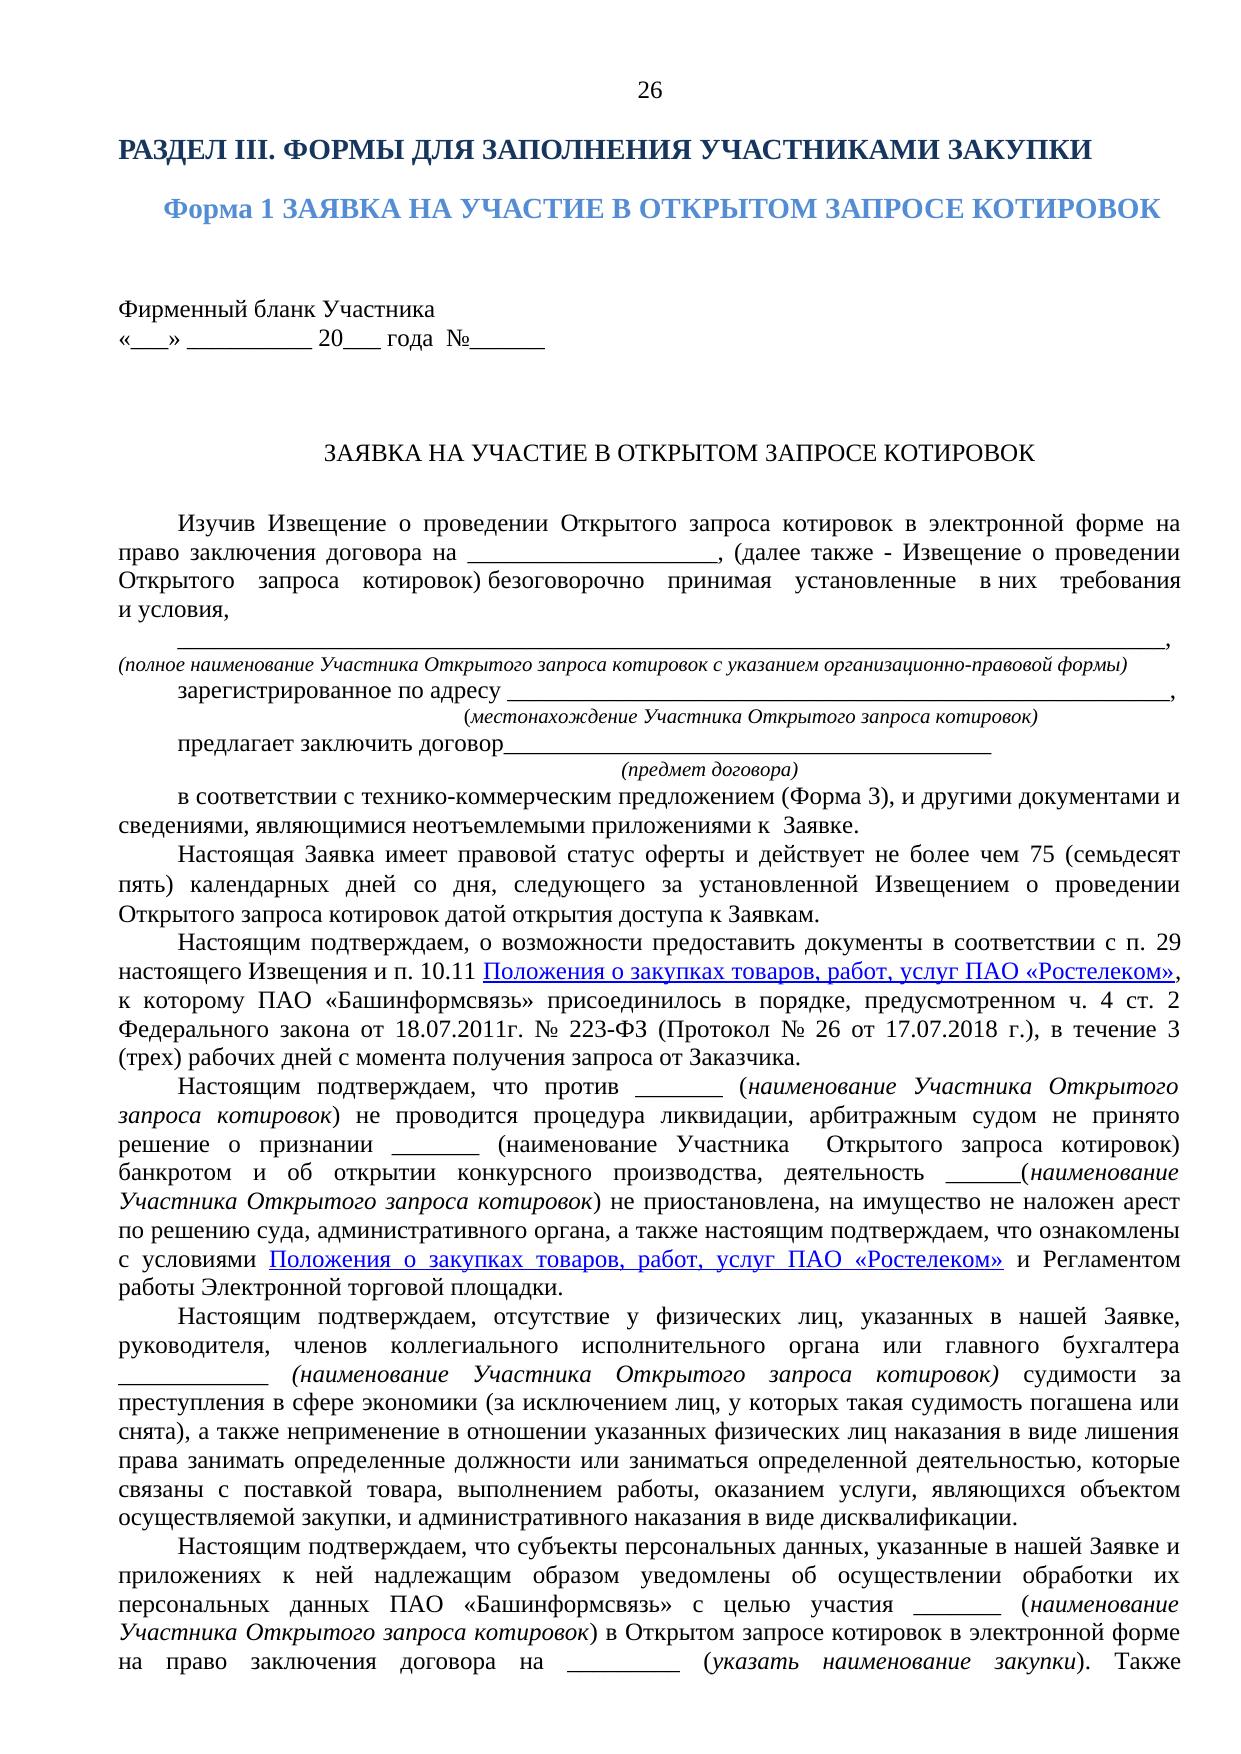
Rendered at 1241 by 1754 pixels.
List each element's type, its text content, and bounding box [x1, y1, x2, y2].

text предлагает заключить договор_______________________________________ [118, 728, 1181, 757]
text Форма 1 ЗАЯВКА НА УЧАСТИЕ В ОТКРЫТОМ ЗАПРОСЕ КОТИРОВОК [163, 191, 1181, 224]
text Настоящая Заявка имеет правовой статус оферты и действует не более чем 75 (семьдесят пять) календарных дней со дня, следующего за установленной Извещением о проведении Открытого запроса котировок датой открытия доступа к Заявкам. [118, 839, 1181, 927]
text (предмет договора) [118, 757, 1181, 781]
text ЗАЯВКА НА УЧАСТИЕ В ОТКРЫТОМ ЗАПРОСЕ КОТИРОВОК [118, 438, 1181, 467]
text зарегистрированное по адресу _____________________________________________________, [118, 676, 1181, 704]
text Фирменный бланк Участника [118, 294, 1181, 323]
text «___» __________ 20___ года №______ [118, 323, 1181, 352]
text (местонахождение Участника Открытого запроса котировок) [118, 704, 1181, 728]
text Изучив Извещение о проведении Открытого запроса котировок в электронной форме на право заключения договора на ____________________, (далее также - Извещение о проведении Открытого запроса котировок) безоговорочно принимая установленные в них требования и условия, [118, 508, 1181, 623]
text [118, 1531, 1181, 1675]
text _______________________________________________________________________________, (полное наименование Участника Открытого запроса котировок с указанием организационно-правовой формы) [118, 623, 1181, 676]
text Настоящим подтверждаем, что против _______ (наименование Участника Открытого запроса котировок) не проводится процедура ликвидации, арбитражным судом не принято решение о признании _______ (наименование Участника Открытого запроса котировок) банкротом и об открытии конкурсного производства, деятельность ______(наименование Участника Открытого запроса котировок) не приостановлена, на имущество не наложен арест по решению суда, административного органа, а также настоящим подтверждаем, что ознакомлены с условиями Положения о закупках товаров, работ, услуг ПАО «Ростелеком» и Регламентом работы Электронной торговой площадки. [118, 1071, 1181, 1301]
text Настоящим подтверждаем, отсутствие у физических лиц, указанных в нашей Заявке, руководителя, членов коллегиального исполнительного органа или главного бухгалтера ____________ (наименование Участника Открытого запроса котировок) судимости за преступления в сфере экономики (за исключением лиц, у которых такая судимость погашена или снята), а также неприменение в отношении указанных физических лиц наказания в виде лишения права занимать определенные должности или заниматься определенной деятельностью, которые связаны с поставкой товара, выполнением работы, оказанием услуги, являющихся объектом осуществляемой закупки, и административного наказания в виде дисквалификации. [118, 1301, 1181, 1531]
text РАЗДЕЛ III. ФОРМЫ ДЛЯ ЗАПОЛНЕНИЯ УЧАСТНИКАМИ ЗАКУПКИ [118, 132, 1181, 166]
text Настоящим подтверждаем, о возможности предоставить документы в соответствии с п. 29 настоящего Извещения и п. 10.11 Положения о закупках товаров, работ, услуг ПАО «Ростелеком», к которому ПАО «Башинформсвязь» присоединилось в порядке, предусмотренном ч. 4 ст. 2 Федерального закона от 18.07.2011г. № 223-ФЗ (Протокол № 26 от 17.07.2018 г.), в течение 3 (трех) рабочих дней с момента получения запроса от Заказчика. [118, 927, 1181, 1071]
text в соответствии с технико-коммерческим предложением (Форма 3), и другими документами и сведениями, являющимися неотъемлемыми приложениями к Заявке. [118, 781, 1181, 839]
